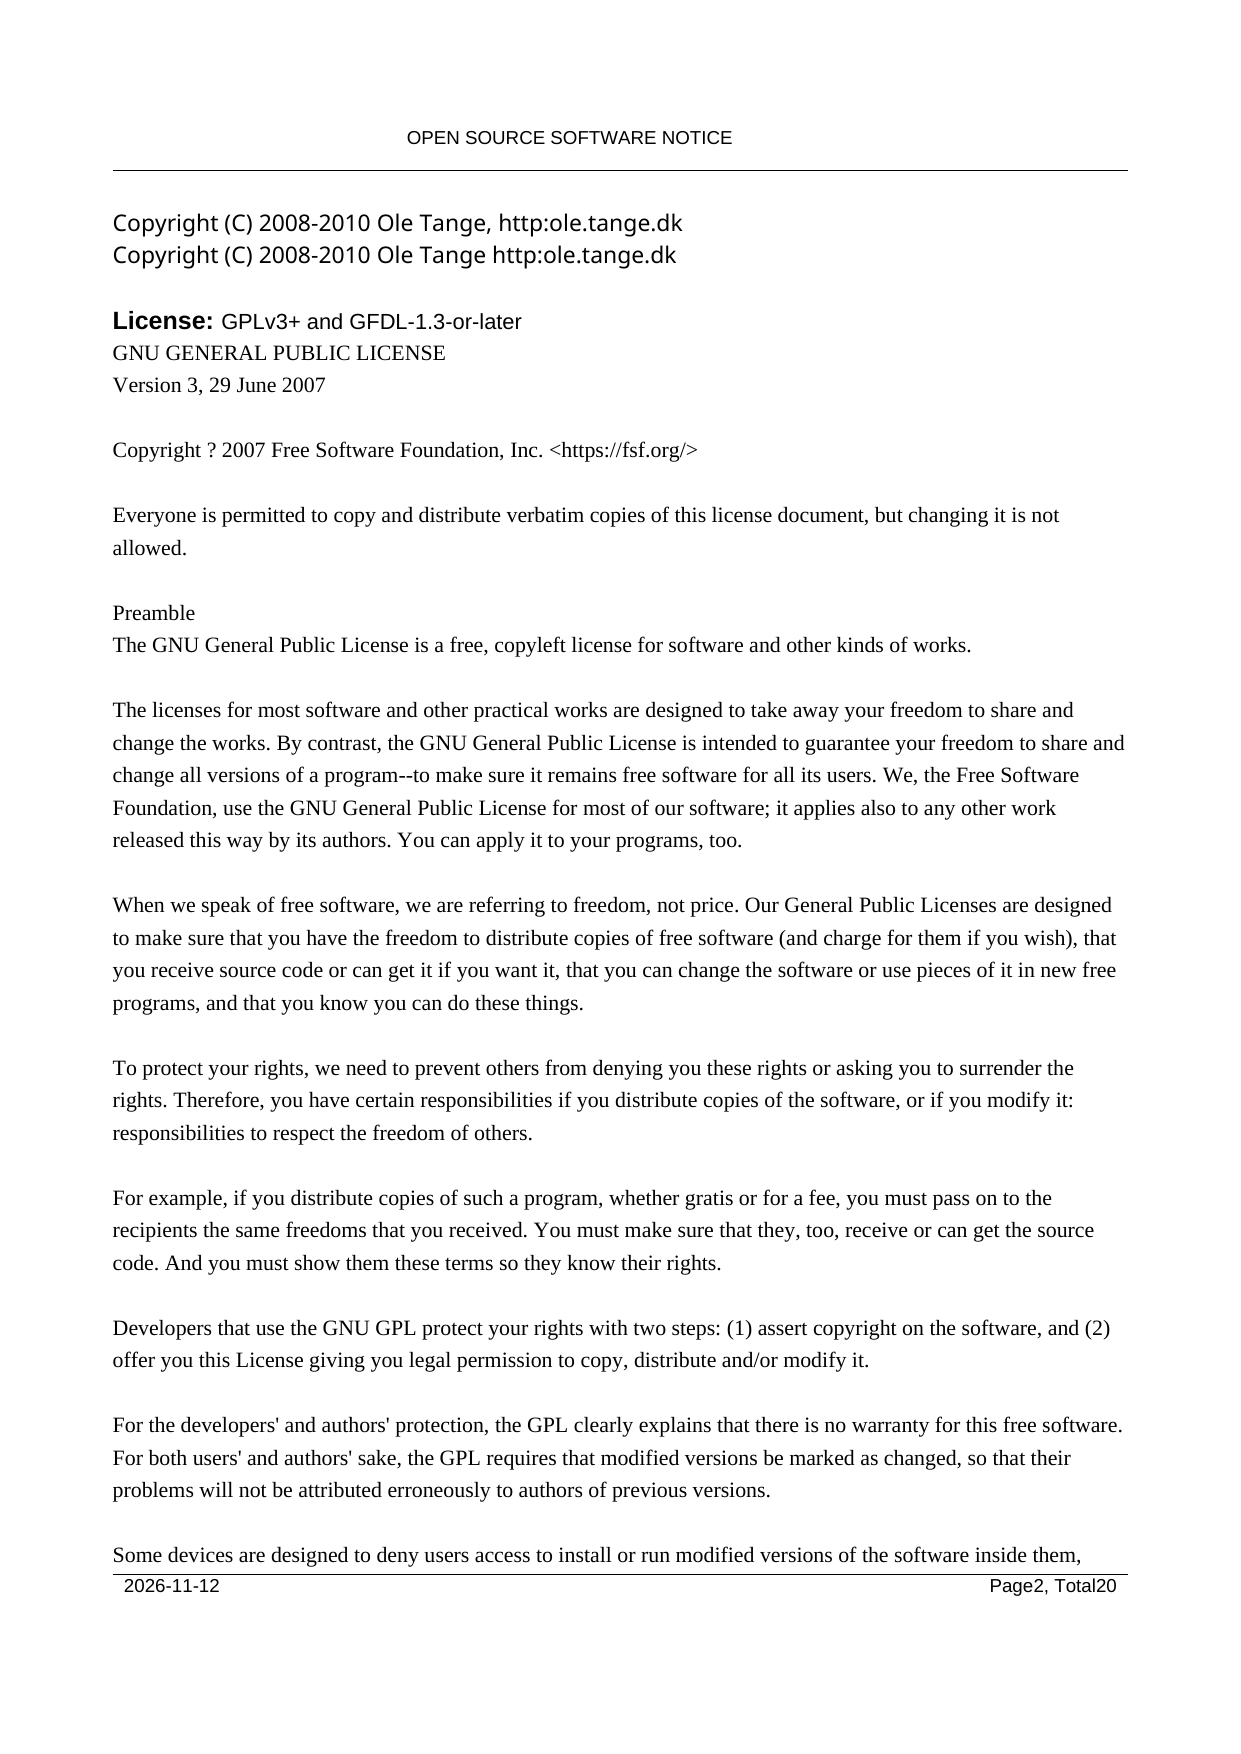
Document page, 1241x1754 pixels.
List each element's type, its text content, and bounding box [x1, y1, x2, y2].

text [112, 206, 1128, 304]
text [112, 336, 1128, 1571]
text License: GPLv3+ and GFDL-1.3-or-later [112, 304, 1128, 336]
